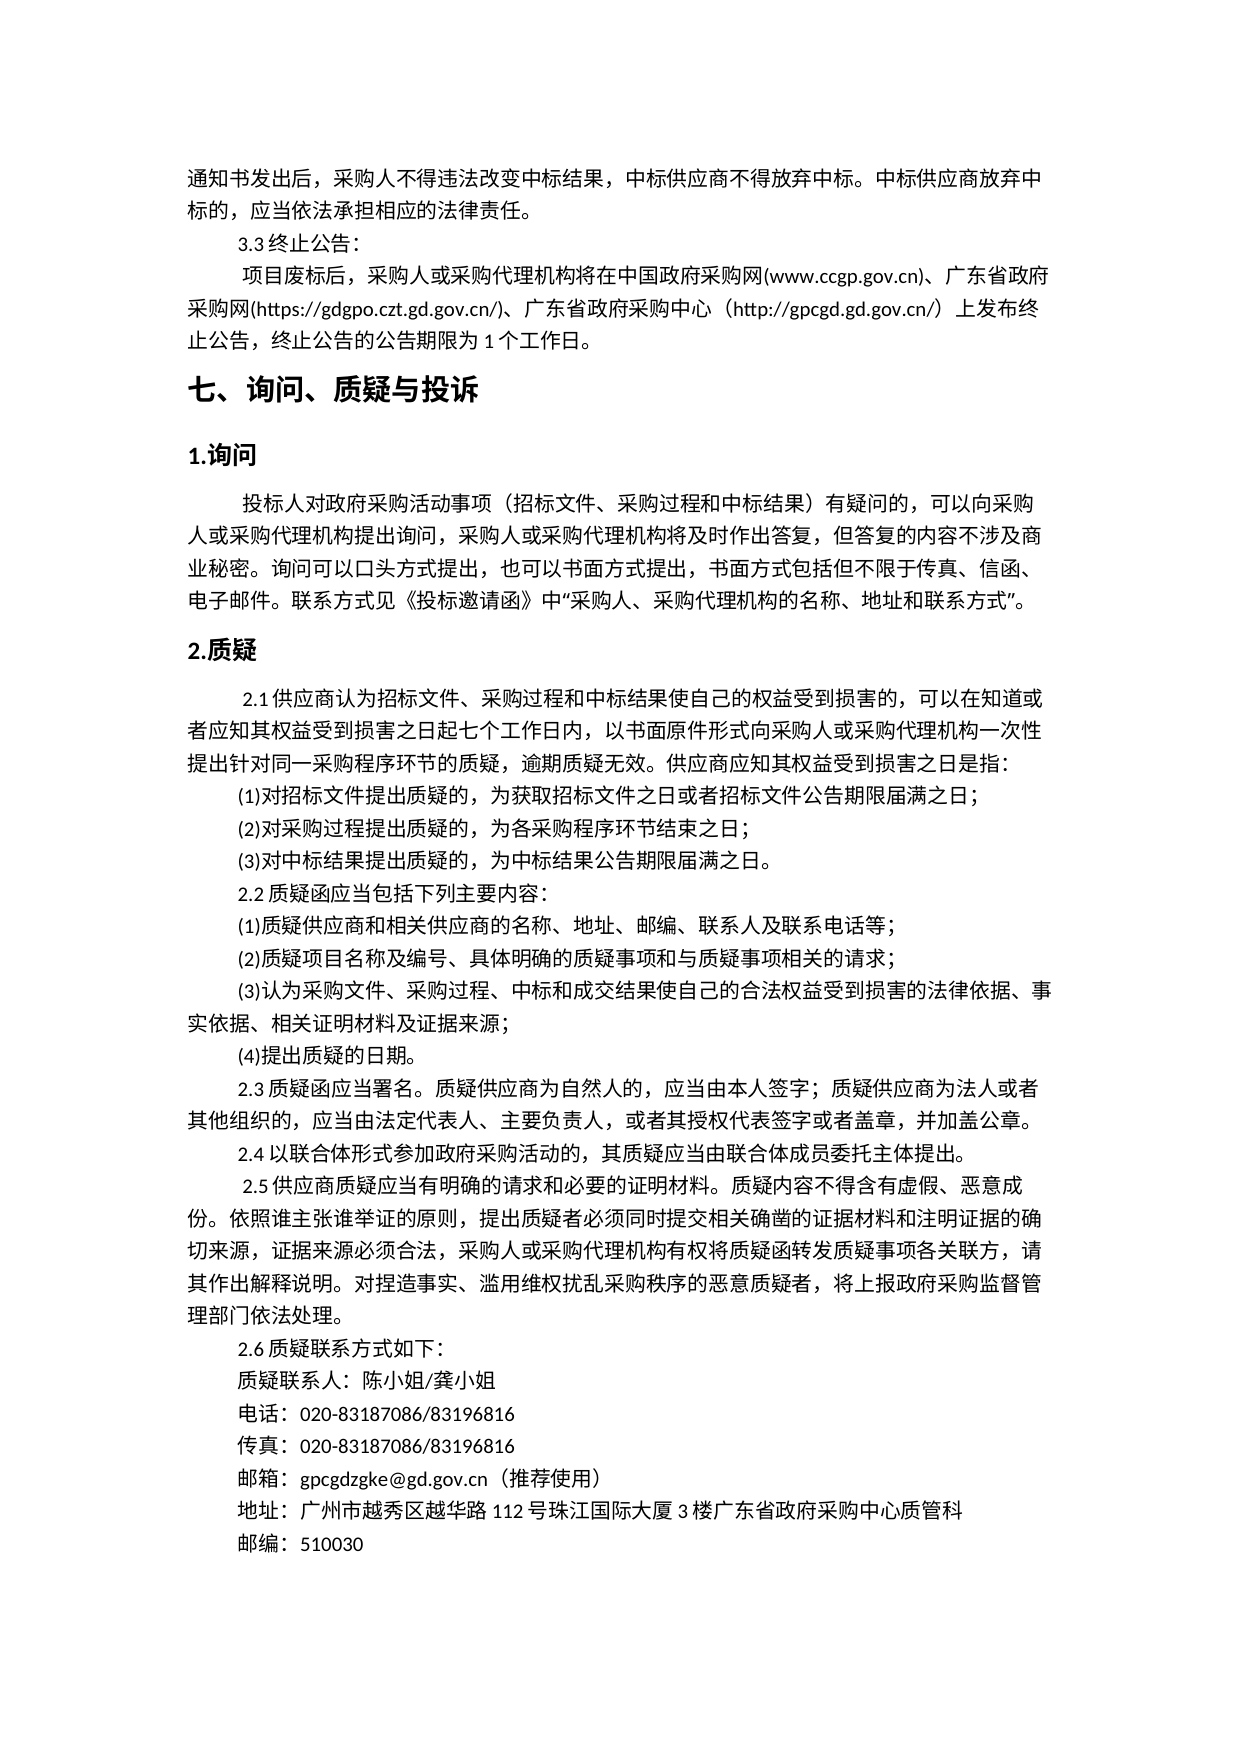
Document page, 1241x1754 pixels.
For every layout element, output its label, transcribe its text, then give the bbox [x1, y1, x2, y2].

text 传真：020-83187086/83196816 [187, 1429, 1053, 1462]
text 项目废标后，采购人或采购代理机构将在中国政府采购网(www.ccgp.gov.cn)、广东省政府采购网(https://gdgpo.czt.gd.gov.cn/)、广东省政府采购中心（http://gpcgd.gd.gov.cn/）上发布终止公告，终止公告的公告期限为1个工作日。 [187, 259, 1053, 357]
text 2.4以联合体形式参加政府采购活动的，其质疑应当由联合体成员委托主体提出。 [187, 1137, 1053, 1169]
text (3)认为采购文件、采购过程、中标和成交结果使自己的合法权益受到损害的法律依据、事实依据、相关证明材料及证据来源； [187, 974, 1053, 1039]
text (3)对中标结果提出质疑的，为中标结果公告期限届满之日。 [187, 844, 1053, 877]
text 3.3终止公告： [187, 227, 1053, 259]
text 邮编：510030 [187, 1527, 1053, 1559]
text (2)对采购过程提出质疑的，为各采购程序环节结束之日； [187, 812, 1053, 844]
text 质疑联系人：陈小姐/龚小姐 [187, 1364, 1053, 1397]
text 2.1供应商认为招标文件、采购过程和中标结果使自己的权益受到损害的，可以在知道或者应知其权益受到损害之日起七个工作日内，以书面原件形式向采购人或采购代理机构一次性提出针对同一采购程序环节的质疑，逾期质疑无效。供应商应知其权益受到损害之日是指： [187, 682, 1053, 779]
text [187, 162, 1053, 227]
text 投标人对政府采购活动事项（招标文件、采购过程和中标结果）有疑问的，可以向采购人或采购代理机构提出询问，采购人或采购代理机构将及时作出答复，但答复的内容不涉及商业秘密。询问可以口头方式提出，也可以书面方式提出，书面方式包括但不限于传真、信函、电子邮件。联系方式见《投标邀请函》中“采购人、采购代理机构的名称、地址和联系方式”。 [187, 487, 1053, 617]
text 2.6质疑联系方式如下： [187, 1332, 1053, 1364]
text 2.2质疑函应当包括下列主要内容： [187, 877, 1053, 909]
text 2.质疑 [187, 617, 1053, 682]
text 2.3 质疑函应当署名。质疑供应商为自然人的，应当由本人签字；质疑供应商为法人或者其他组织的，应当由法定代表人、主要负责人，或者其授权代表签字或者盖章，并加盖公章。 [187, 1072, 1053, 1137]
text 邮箱：gpcgdzgke@gd.gov.cn（推荐使用） [187, 1462, 1053, 1494]
text 地址：广州市越秀区越华路112号珠江国际大厦3楼广东省政府采购中心质管科 [187, 1494, 1053, 1527]
text (1)对招标文件提出质疑的，为获取招标文件之日或者招标文件公告期限届满之日； [187, 779, 1053, 812]
text 电话：020-83187086/83196816 [187, 1397, 1053, 1429]
text 七、询问、质疑与投诉 [187, 357, 1053, 422]
text 2.5供应商质疑应当有明确的请求和必要的证明材料。质疑内容不得含有虚假、恶意成份。依照谁主张谁举证的原则，提出质疑者必须同时提交相关确凿的证据材料和注明证据的确切来源，证据来源必须合法，采购人或采购代理机构有权将质疑函转发质疑事项各关联方，请其作出解释说明。对捏造事实、滥用维权扰乱采购秩序的恶意质疑者，将上报政府采购监督管理部门依法处理。 [187, 1169, 1053, 1332]
text (1)质疑供应商和相关供应商的名称、地址、邮编、联系人及联系电话等； [187, 909, 1053, 942]
text 1.询问 [187, 422, 1053, 487]
text (2)质疑项目名称及编号、具体明确的质疑事项和与质疑事项相关的请求； [187, 942, 1053, 974]
text (4)提出质疑的日期。 [187, 1039, 1053, 1072]
